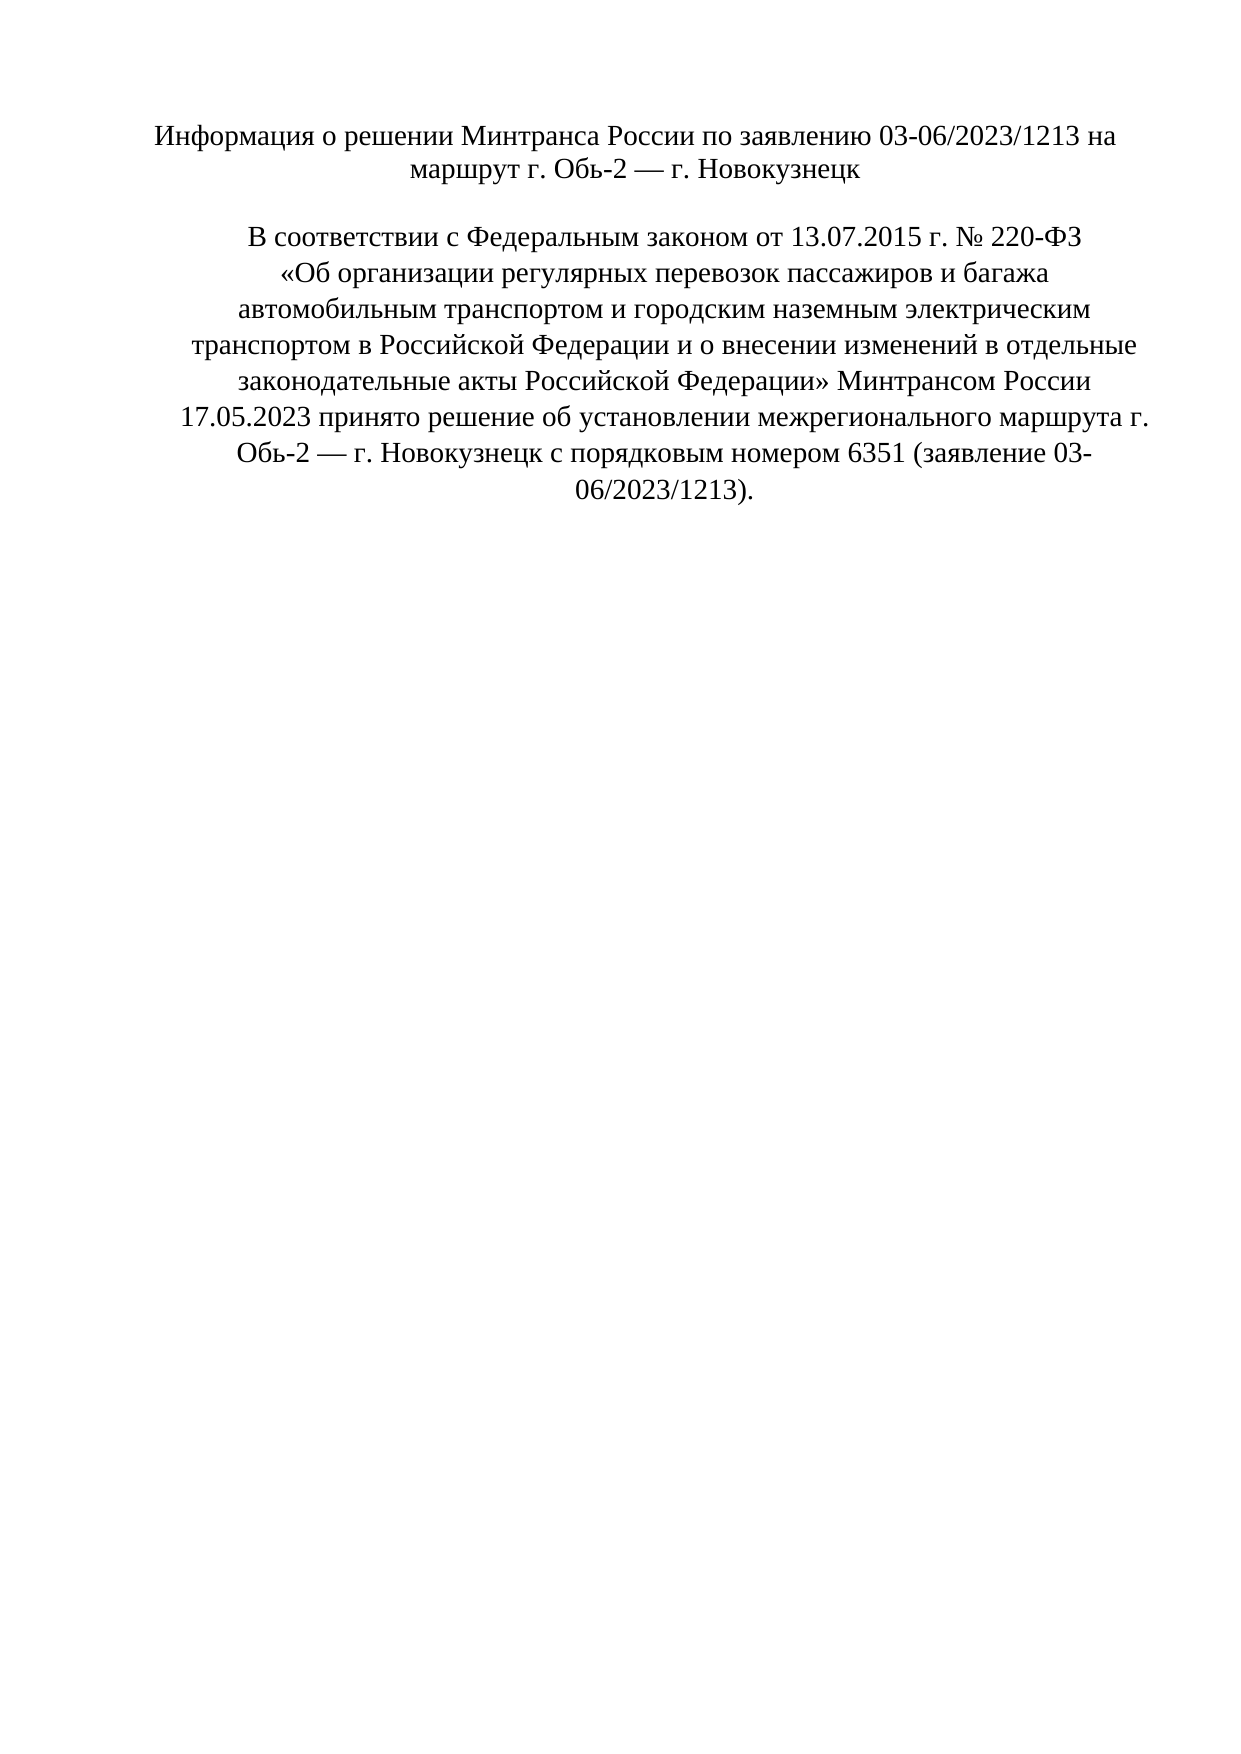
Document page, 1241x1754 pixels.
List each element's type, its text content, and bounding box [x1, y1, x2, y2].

text Информация о решении Минтранса России по заявлению 03-06/2023/1213 на маршрут г. Обь-2 — г. Новокузнецк [118, 118, 1152, 185]
text В соответствии с Федеральным законом от 13.07.2015 г. № 220-ФЗ «Об организации регулярных перевозок пассажиров и багажа автомобильным транспортом и городским наземным электрическим транспортом в Российской Федерации и о внесении изменений в отдельные законодательные акты Российской Федерации» Минтрансом России 17.05.2023 принято решение об установлении межрегионального маршрута г. Обь-2 — г. Новокузнецк с порядковым номером 6351 (заявление 03-06/2023/1213). [177, 219, 1152, 505]
